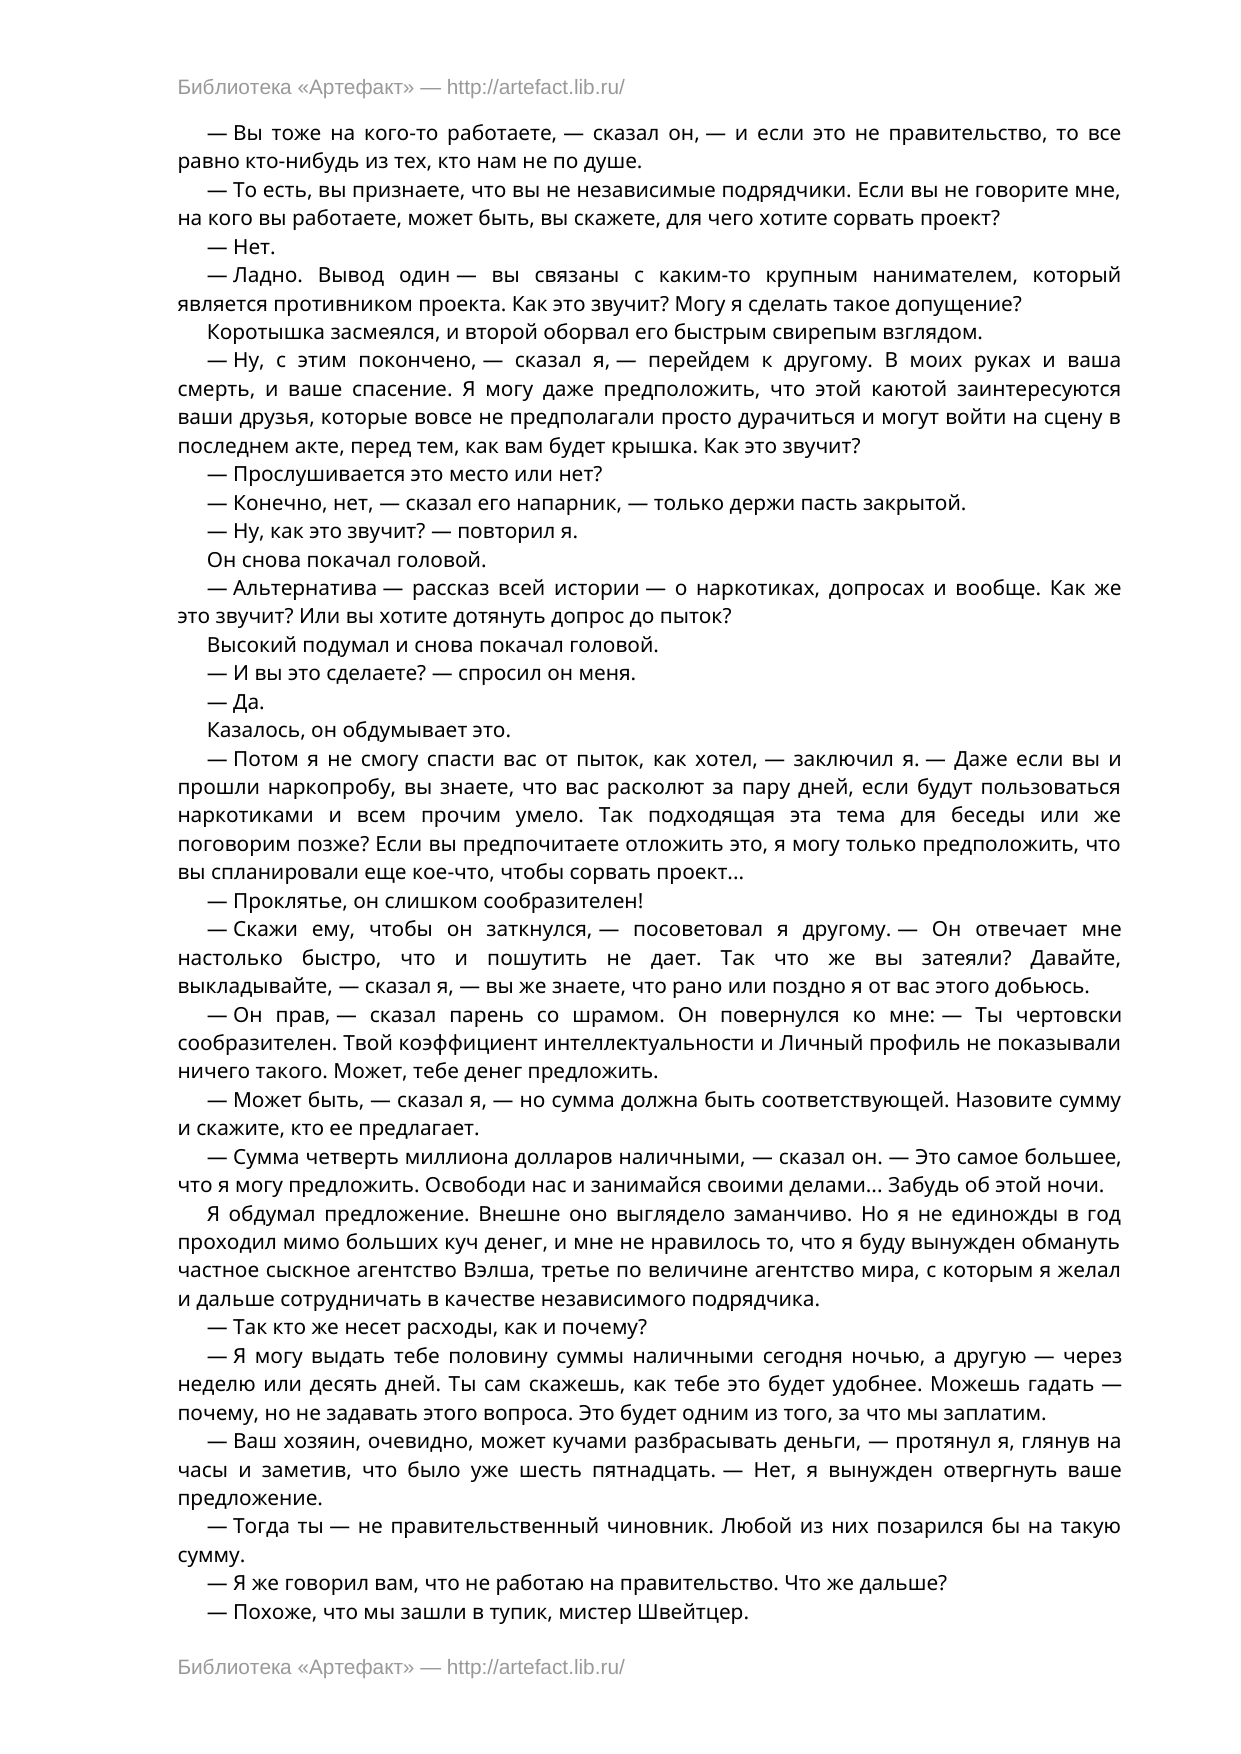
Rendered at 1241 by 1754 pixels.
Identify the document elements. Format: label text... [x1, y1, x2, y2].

text — Так кто же несет расходы, как и почему? [177, 1312, 1122, 1341]
text — Я могу выдать тебе половину суммы наличными сегодня ночью, а другую — через неделю или десять дней. Ты сам скажешь, как тебе это будет удобнее. Можешь гадать — почему, но не задавать этого вопроса. Это будет одним из того, за что мы заплатим. [177, 1341, 1122, 1426]
text — Ну, как это звучит? — повторил я. [177, 516, 1122, 545]
text — Ваш хозяин, очевидно, может кучами разбрасывать деньги, — протянул я, глянув на часы и заметив, что было уже шесть пятнадцать. — Нет, я вынужден отвергнуть ваше предложение. [177, 1426, 1122, 1512]
text — И вы это сделаете? — спросил он меня. [177, 658, 1122, 687]
text — Конечно, нет, — сказал его напарник, — только держи пасть закрытой. [177, 488, 1122, 516]
text — Вы тоже на кого-то работаете, — сказал он, — и если это не правительство, то все равно кто-нибудь из тех, кто нам не по душе. [177, 118, 1122, 175]
text — Может быть, — сказал я, — но сумма должна быть соответствующей. Назовите сумму и скажите, кто ее предлагает. [177, 1085, 1122, 1142]
text — Ну, с этим покончено, — сказал я, — перейдем к другому. В моих руках и ваша смерть, и ваше спасение. Я могу даже предположить, что этой каютой заинтересуются ваши друзья, которые вовсе не предполагали просто дурачиться и могут войти на сцену в последнем акте, перед тем, как вам будет крышка. Как это звучит? [177, 346, 1122, 459]
text — Потом я не смогу спасти вас от пыток, как хотел, — заключил я. — Даже если вы и прошли наркопробу, вы знаете, что вас расколют за пару дней, если будут пользоваться наркотиками и всем прочим умело. Так подходящая эта тема для беседы или же поговорим позже? Если вы предпочитаете отложить это, я могу только предположить, что вы спланировали еще кое-что, чтобы сорвать проект... [177, 744, 1122, 886]
text — То есть, вы признаете, что вы не независимые подрядчики. Если вы не говорите мне, на кого вы работаете, может быть, вы скажете, для чего хотите сорвать проект? [177, 175, 1122, 232]
text — Нет. [177, 232, 1122, 260]
text Высокий подумал и снова покачал головой. [177, 630, 1122, 658]
text — Альтернатива — рассказ всей истории — о наркотиках, допросах и вообще. Как же это звучит? Или вы хотите дотянуть допрос до пыток? [177, 573, 1122, 630]
text — Тогда ты — не правительственный чиновник. Любой из них позарился бы на такую сумму. [177, 1512, 1122, 1568]
text — Ладно. Вывод один — вы связаны с каким-то крупным нанимателем, который является противником проекта. Как это звучит? Могу я сделать такое допущение? [177, 260, 1122, 317]
text Я обдумал предложение. Внешне оно выглядело заманчиво. Но я не единожды в год проходил мимо больших куч денег, и мне не нравилось то, что я буду вынужден обмануть частное сыскное агентство Вэлша, третье по величине агентство мира, с которым я желал и дальше сотрудничать в качестве независимого подрядчика. [177, 1199, 1122, 1312]
text — Прослушивается это место или нет? [177, 459, 1122, 488]
text Он снова покачал головой. [177, 545, 1122, 573]
text — Я же говорил вам, что не работаю на правительство. Что же дальше? [177, 1568, 1122, 1597]
text — Проклятье, он слишком сообразителен! [177, 886, 1122, 914]
text Коротышка засмеялся, и второй оборвал его быстрым свирепым взглядом. [177, 317, 1122, 346]
text — Да. [177, 687, 1122, 715]
text Казалось, он обдумывает это. [177, 715, 1122, 744]
text — Сумма четверть миллиона долларов наличными, — сказал он. — Это самое большее, что я могу предложить. Освободи нас и занимайся своими делами... Забудь об этой ночи. [177, 1142, 1122, 1199]
text — Он прав, — сказал парень со шрамом. Он повернулся ко мне: — Ты чертовски сообразителен. Твой коэффициент интеллектуальности и Личный профиль не показывали ничего такого. Может, тебе денег предложить. [177, 1000, 1122, 1085]
text — Похоже, что мы зашли в тупик, мистер Швейтцер. [177, 1597, 1122, 1625]
text — Скажи ему, чтобы он заткнулся, — посоветовал я другому. — Он отвечает мне настолько быстро, что и пошутить не дает. Так что же вы затеяли? Давайте, выкладывайте, — сказал я, — вы же знаете, что рано или поздно я от вас этого добьюсь. [177, 914, 1122, 1000]
